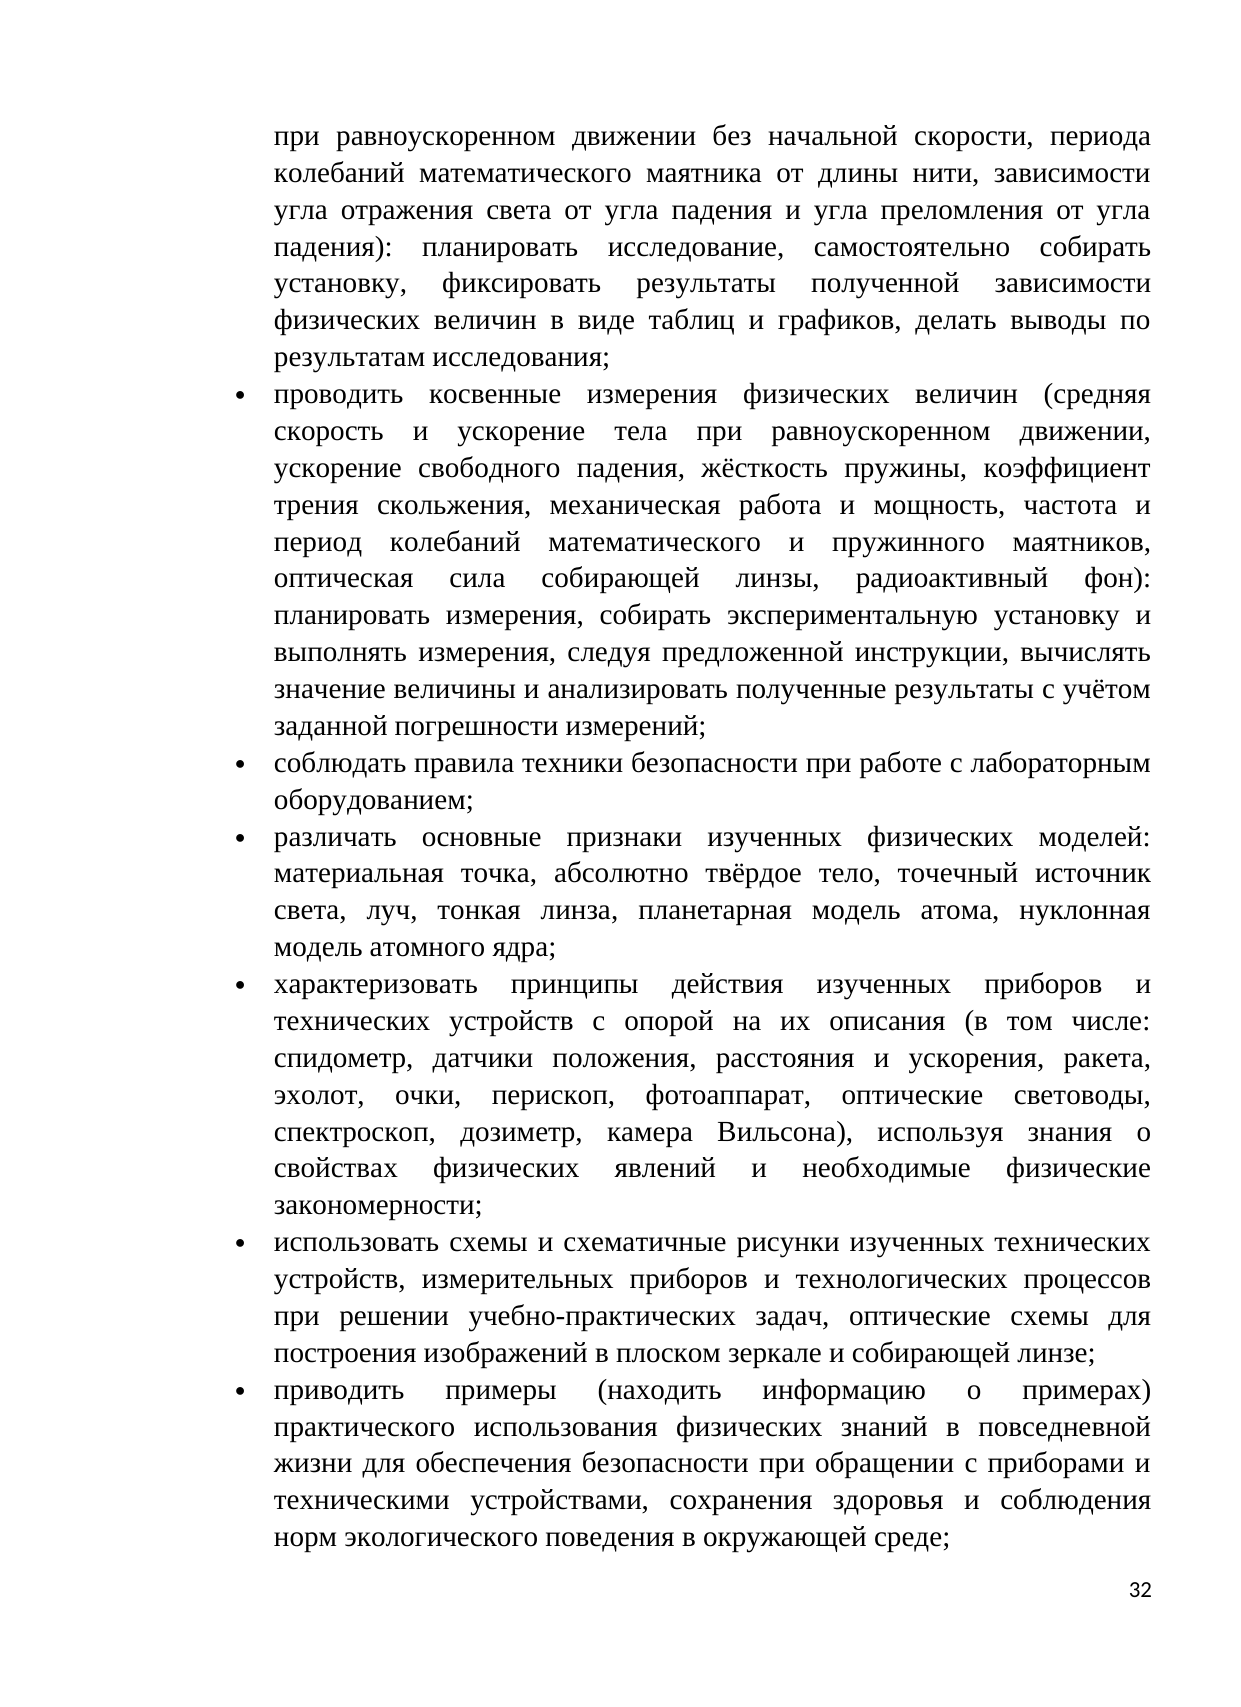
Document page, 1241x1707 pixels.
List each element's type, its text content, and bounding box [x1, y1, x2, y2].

list проводить косвенные измерения физических величин (средняя скорость и ускорение тела при равноускоренном движении, ускорение свободного падения, жёсткость пружины, коэффициент трения скольжения, механическая работа и мощность, частота и период колебаний математического и пружинного маятников, оптическая сила собирающей линзы, радиоактивный фон): планировать измерения, собирать экспериментальную установку и выполнять измерения, следуя предложенной инструкции, вычислять значение величины и анализировать полученные результаты с учётом заданной погрешности измерений; [236, 376, 1152, 742]
list использовать схемы и схематичные рисунки изученных технических устройств, измерительных приборов и технологических процессов при решении учебно-практических задач, оптические схемы для построения изображений в плоском зеркале и собирающей линзе; [236, 1224, 1152, 1368]
list соблюдать правила техники безопасности при работе с лабораторным оборудованием; [236, 745, 1152, 815]
list характеризовать принципы действия изученных приборов и технических устройств с опорой на их описания (в том числе: спидометр, датчики положения, расстояния и ускорения, ракета, эхолот, очки, перископ, фотоаппарат, оптические световоды, спектроскоп, дозиметр, камера Вильсона), используя знания о свойствах физических явлений и необходимые физические закономерности; [236, 966, 1152, 1221]
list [236, 118, 1152, 373]
list приводить примеры (находить информацию о примерах) практического использования физических знаний в повседневной жизни для обеспечения безопасности при обращении с приборами и техническими устройствами, сохранения здоровья и соблюдения норм экологического поведения в окружающей среде; [236, 1372, 1152, 1553]
list различать основные признаки изученных физических моделей: материальная точка, абсолютно твёрдое тело, точечный источник света, луч, тонкая линза, планетарная модель атома, нуклонная модель атомного ядра; [236, 819, 1152, 963]
